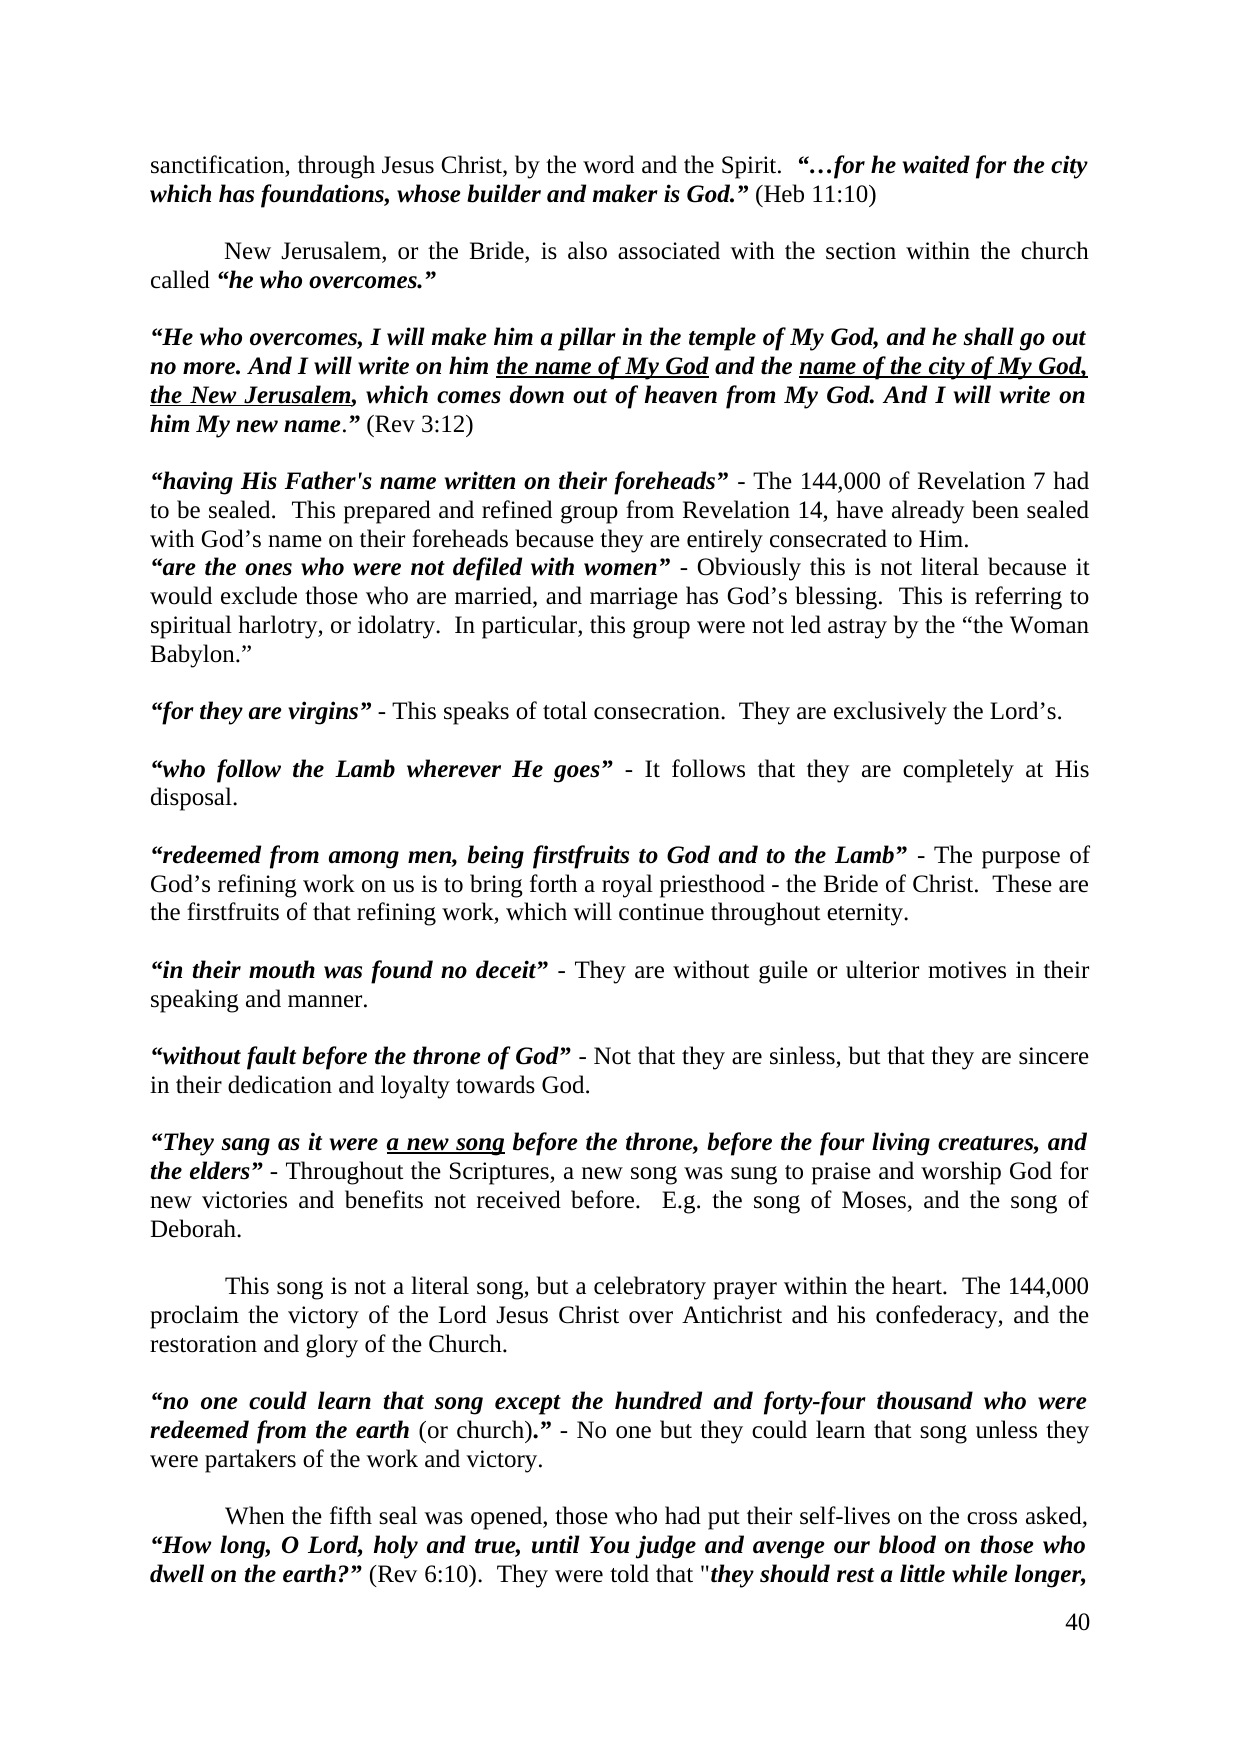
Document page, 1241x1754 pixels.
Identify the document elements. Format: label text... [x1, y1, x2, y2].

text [150, 1501, 1090, 1587]
text “who follow the Lamb wherever He goes” - It follows that they are completely at His disposal. [150, 754, 1090, 811]
text “They sang as it were a new song before the throne, before the four living creatures, and the elders” - Throughout the Scriptures, a new song was sung to praise and worship God for new victories and benefits not received before. E.g. the song of Moses, and the song of Deborah. [150, 1127, 1090, 1242]
text “redeemed from among men, being firstfruits to God and to the Lamb” - The purpose of God’s refining work on us is to bring forth a royal priesthood - the Bride of Christ. These are the firstfruits of that refining work, which will continue throughout eternity. [150, 840, 1090, 926]
text New Jerusalem, or the Bride, is also associated with the section within the church called “he who overcomes.” [150, 236, 1090, 294]
text “without fault before the throne of God” - Not that they are sinless, but that they are sincere in their dedication and loyalty towards God. [150, 1041, 1090, 1099]
text “for they are virgins” - This speaks of total consecration. They are exclusively the Lord’s. [150, 696, 1090, 725]
text “no one could learn that song except the hundred and forty-four thousand who were redeemed from the earth (or church).” - No one but they could learn that song unless they were partakers of the work and victory. [150, 1386, 1090, 1472]
text “He who overcomes, I will make him a pillar in the temple of My God, and he shall go out no more. And I will write on him the name of My God and the name of the city of My God, the New Jerusalem, which comes down out of heaven from My God. And I will write on him My new name.” (Rev 3:12) [150, 322, 1090, 437]
text “in their mouth was found no deceit” - They are without guile or ulterior motives in their speaking and manner. [150, 955, 1090, 1012]
text This song is not a literal song, but a celebratory prayer within the heart. The 144,000 proclaim the victory of the Lord Jesus Christ over Antichrist and his confederacy, and the restoration and glory of the Church. [150, 1271, 1090, 1357]
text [150, 150, 1090, 207]
text “having His Father's name written on their foreheads” - The 144,000 of Revelation 7 had to be sealed. This prepared and refined group from Revelation 14, have already been sealed with God’s name on their foreheads because they are entirely consecrated to Him. [150, 466, 1090, 552]
text “are the ones who were not defiled with women” - Obviously this is not literal because it would exclude those who are married, and marriage has God’s blessing. This is referring to spiritual harlotry, or idolatry. In particular, this group were not led astray by the “the Woman Babylon.” [150, 552, 1090, 667]
